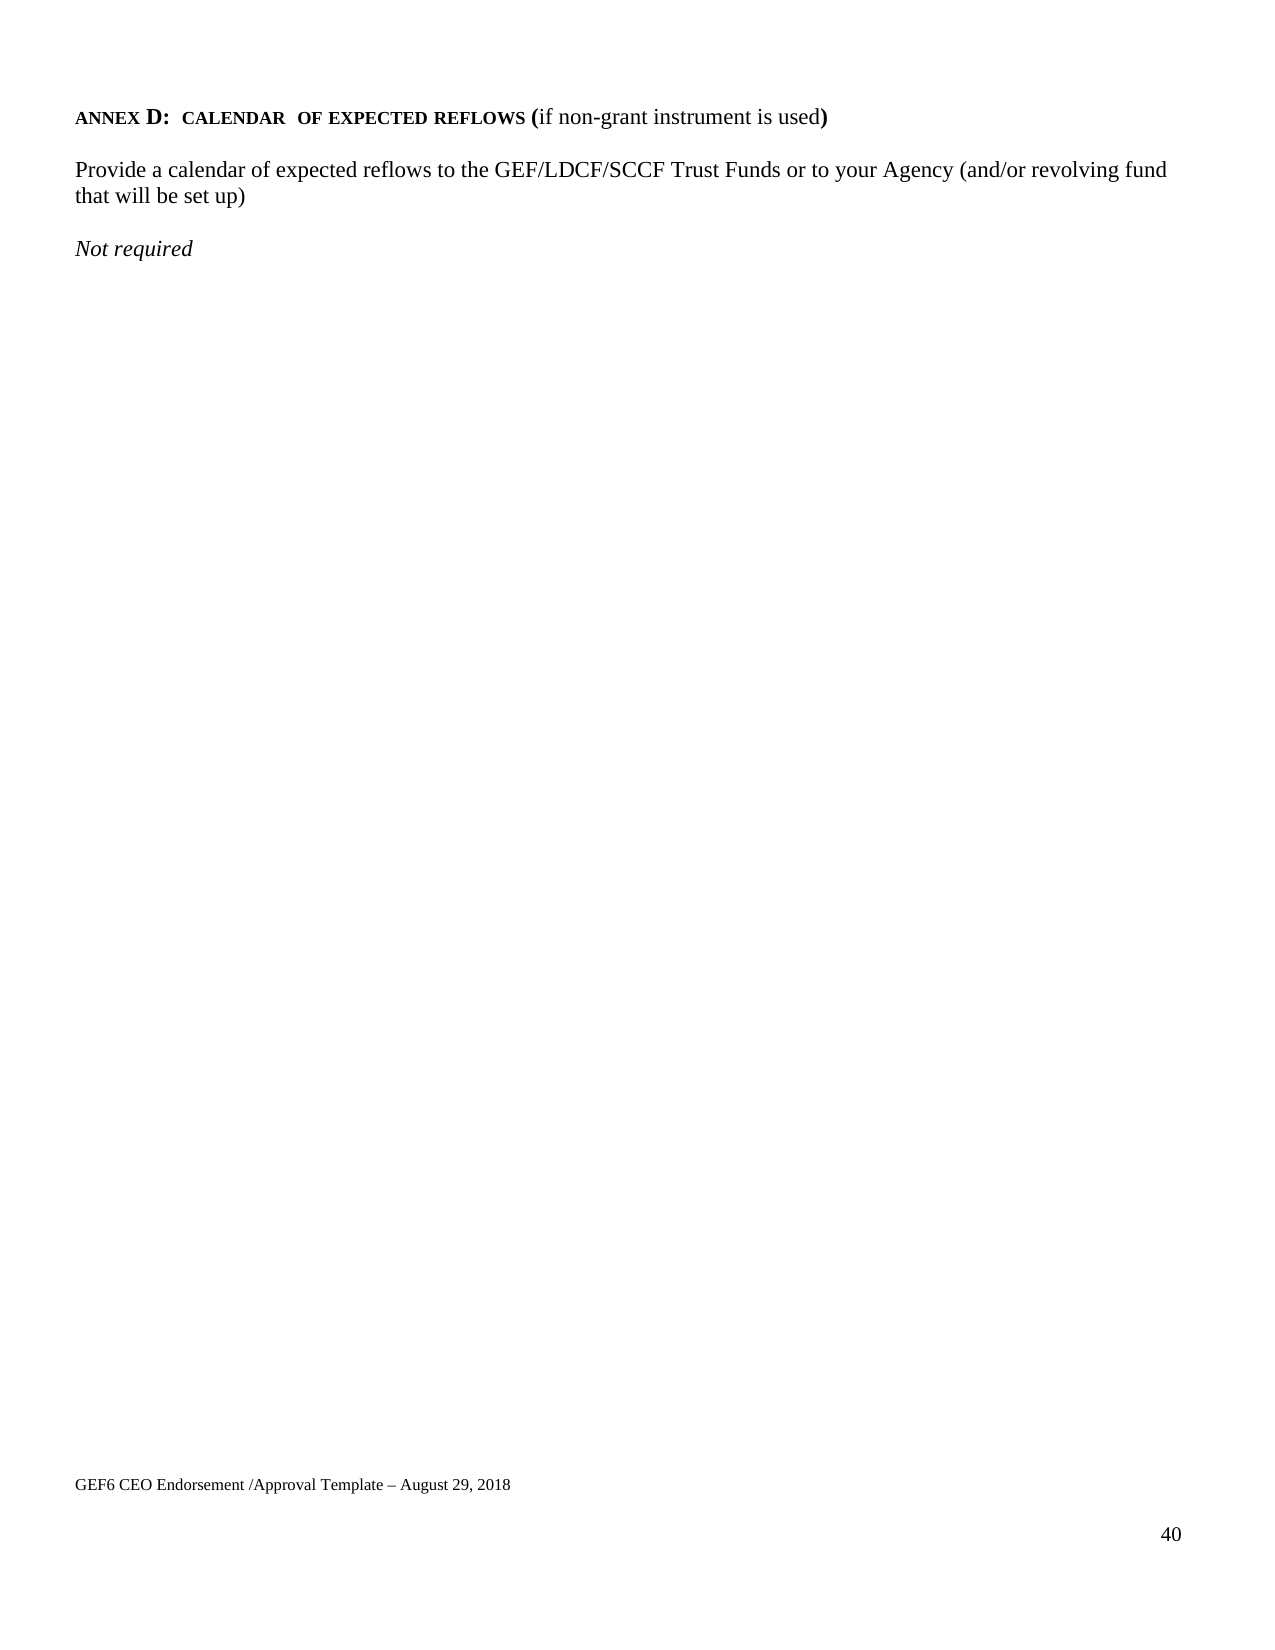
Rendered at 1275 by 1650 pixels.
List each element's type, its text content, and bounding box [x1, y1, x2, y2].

text Provide a calendar of expected reflows to the GEF/LDCF/SCCF Trust Funds or to your Agency (and/or revolving fund that will be set up) [75, 156, 1181, 208]
text Not required [75, 235, 1181, 261]
text annex D: calendar of expected reflows (if non-grant instrument is used) [75, 103, 1181, 129]
